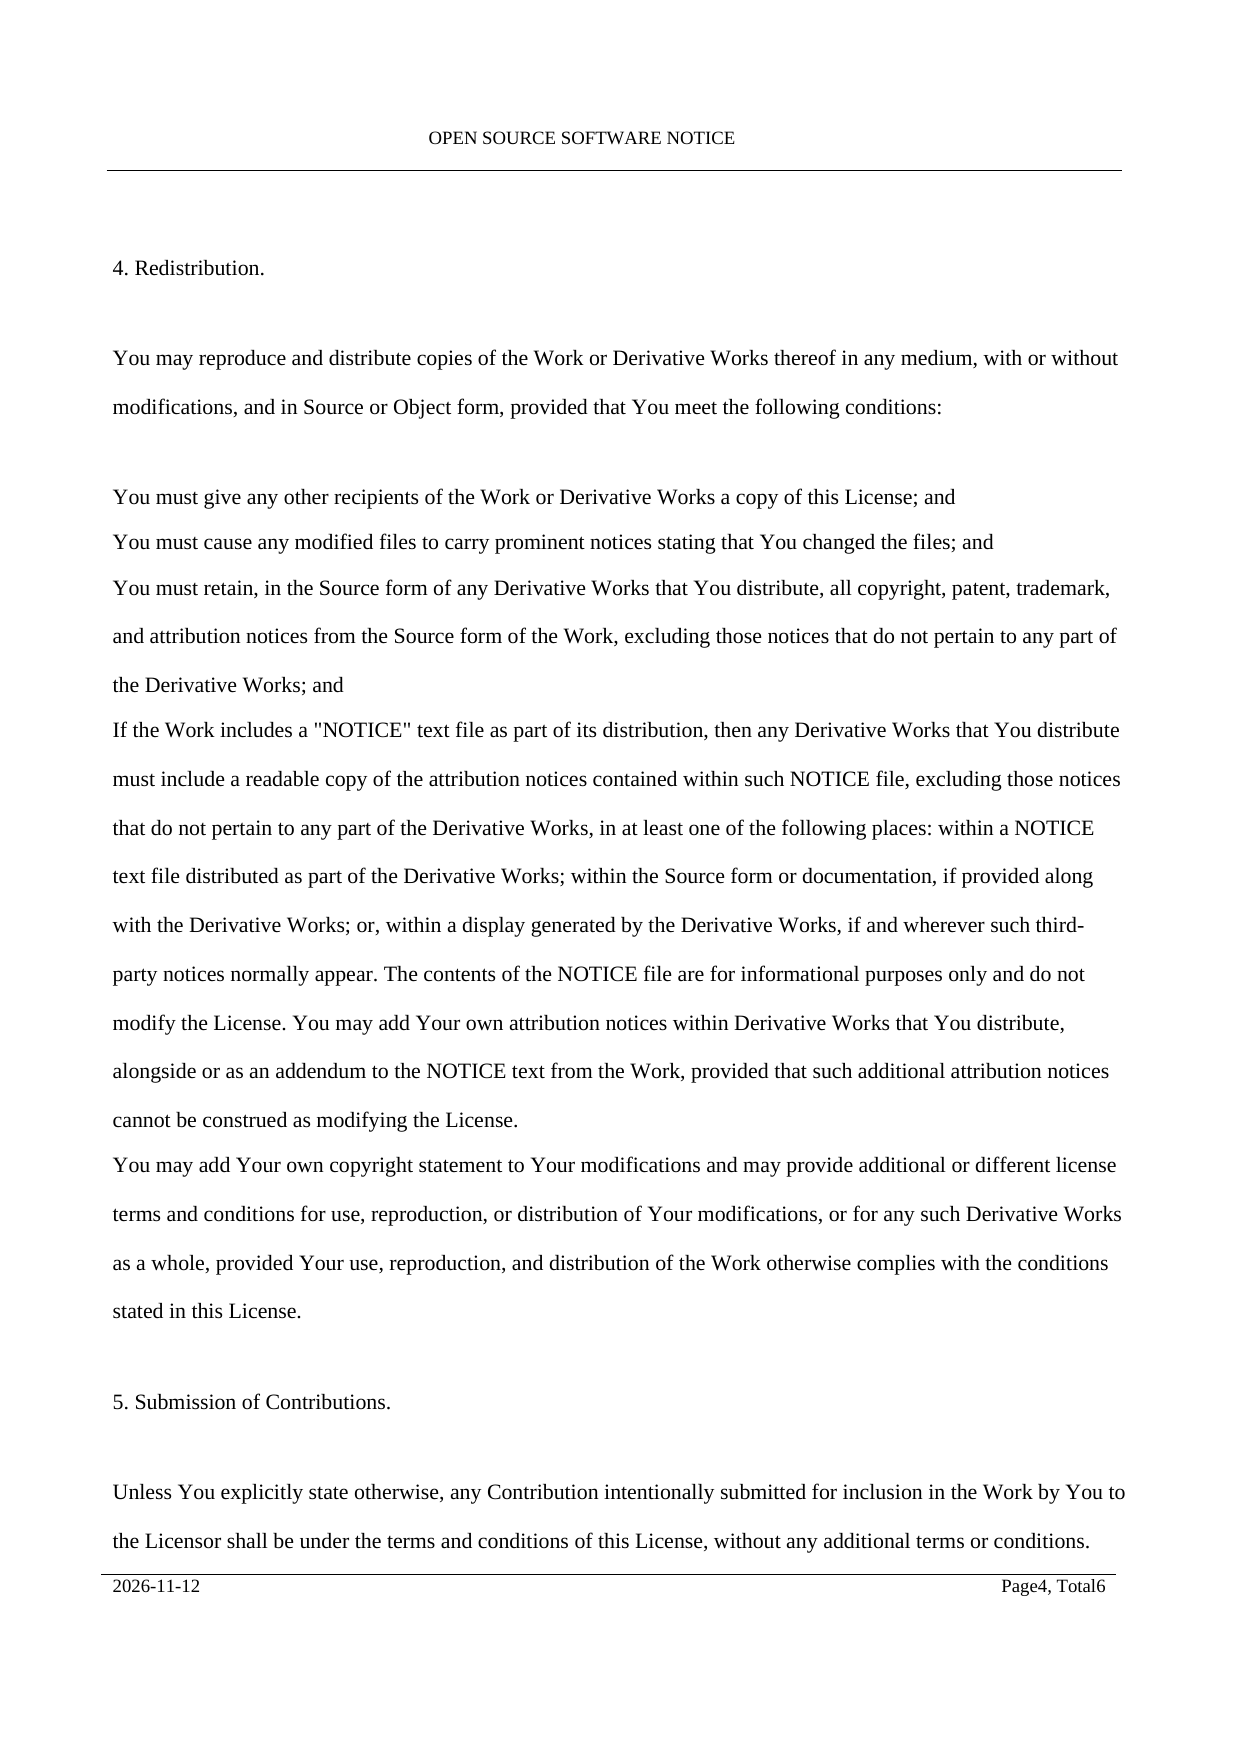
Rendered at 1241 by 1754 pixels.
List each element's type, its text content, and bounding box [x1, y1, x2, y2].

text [112, 1475, 1128, 1556]
text You must cause any modified files to carry prominent notices stating that You changed the files; and [112, 526, 1128, 558]
text You may add Your own copyright statement to Your modifications and may provide additional or different license terms and conditions for use, reproduction, or distribution of Your modifications, or for any such Derivative Works as a whole, provided Your use, reproduction, and distribution of the Work otherwise complies with the conditions stated in this License. [112, 1148, 1128, 1327]
text You must give any other recipients of the Work or Derivative Works a copy of this License; and [112, 481, 1128, 513]
text You may reproduce and distribute copies of the Work or Derivative Works thereof in any medium, with or without modifications, and in Source or Object form, provided that You meet the following conditions: [112, 342, 1128, 423]
text 4. Redistribution. [112, 251, 1128, 284]
text 5. Submission of Contributions. [112, 1385, 1128, 1417]
text If the Work includes a "NOTICE" text file as part of its distribution, then any Derivative Works that You distribute must include a readable copy of the attribution notices contained within such NOTICE file, excluding those notices that do not pertain to any part of the Derivative Works, in at least one of the following places: within a NOTICE text file distributed as part of the Derivative Works; within the Source form or documentation, if provided along with the Derivative Works; or, within a display generated by the Derivative Works, if and wherever such third-party notices normally appear. The contents of the NOTICE file are for informational purposes only and do not modify the License. You may add Your own attribution notices within Derivative Works that You distribute, alongside or as an addendum to the NOTICE text from the Work, provided that such additional attribution notices cannot be construed as modifying the License. [112, 713, 1128, 1136]
text You must retain, in the Source form of any Derivative Works that You distribute, all copyright, patent, trademark, and attribution notices from the Source form of the Work, excluding those notices that do not pertain to any part of the Derivative Works; and [112, 571, 1128, 701]
